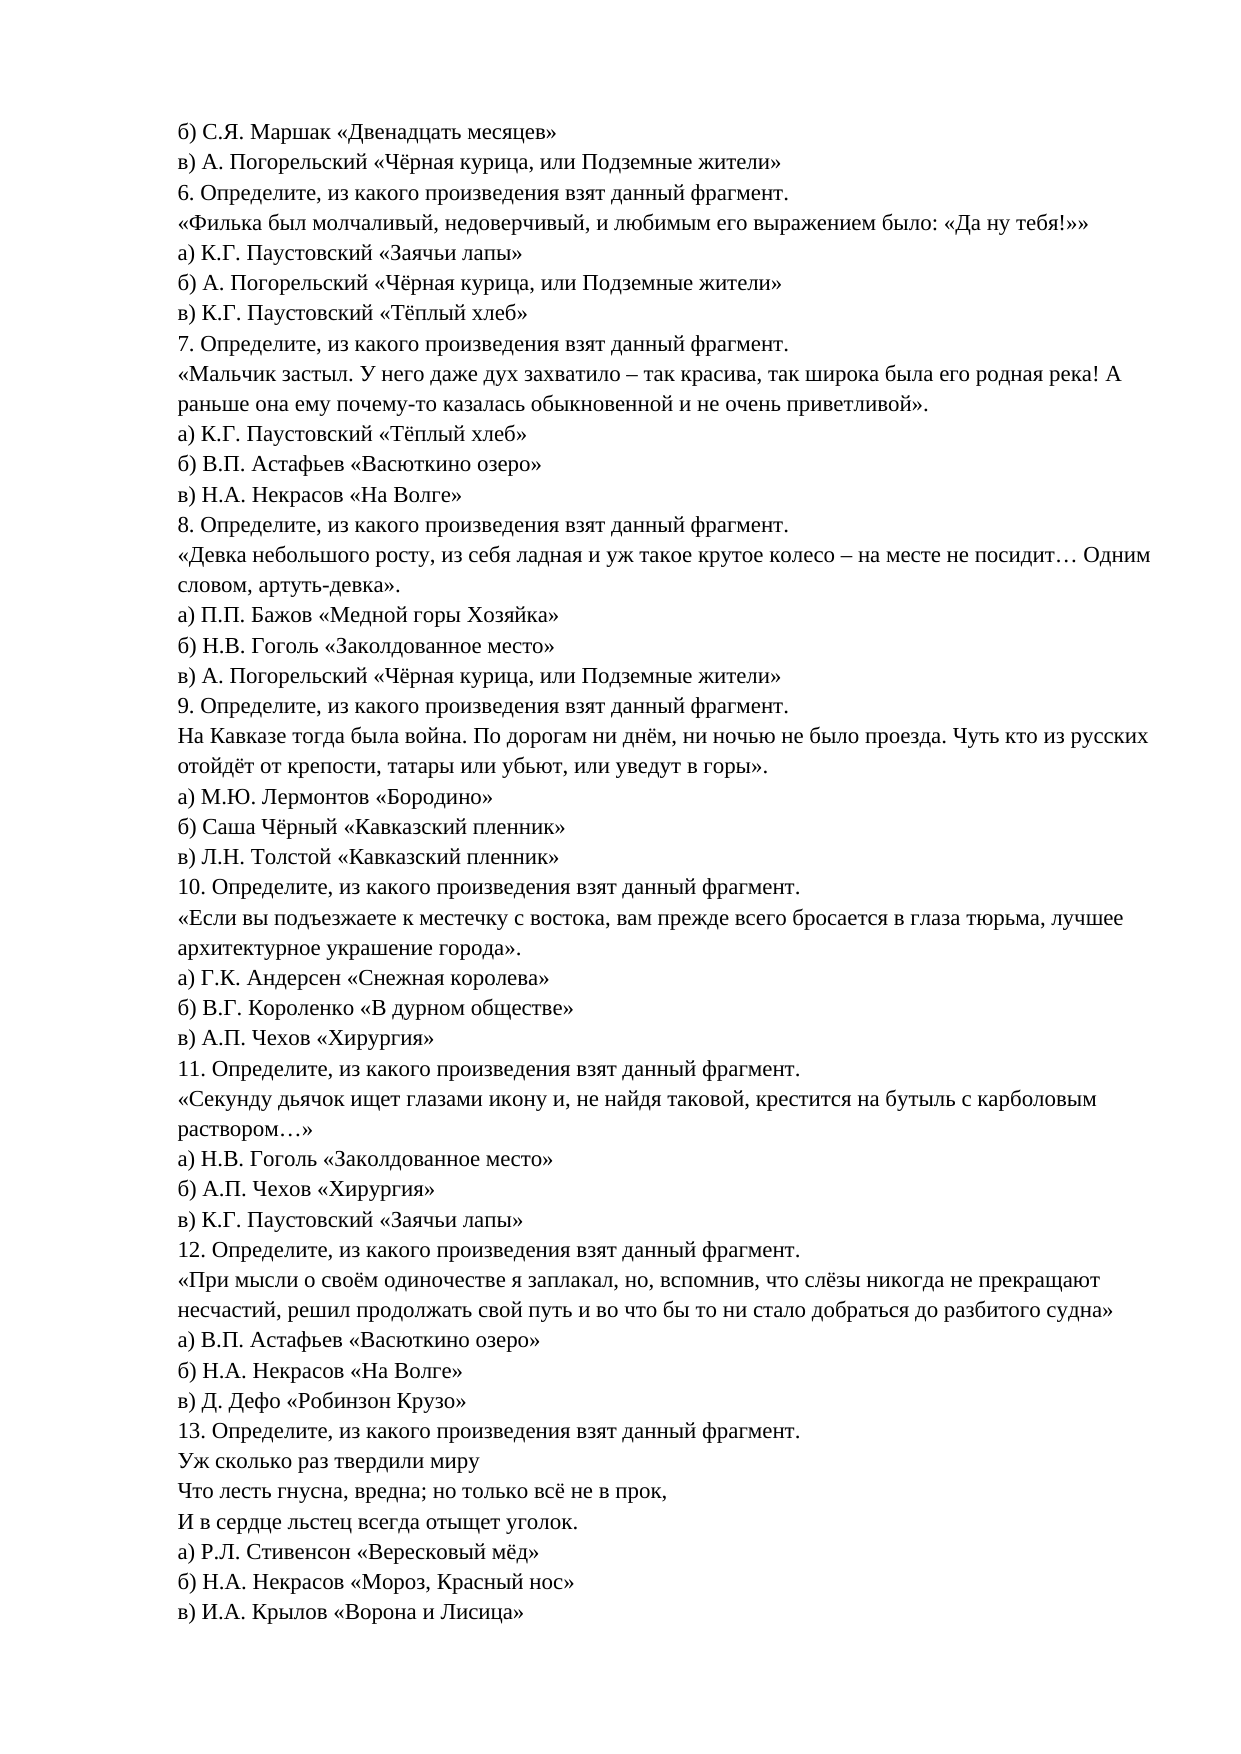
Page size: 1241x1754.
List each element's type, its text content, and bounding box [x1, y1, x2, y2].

text в) А.П. Чехов «Хирургия» [177, 1024, 1152, 1051]
text в) И.А. Крылов «Ворона и Лисица» [177, 1598, 1152, 1625]
text в) К.Г. Паустовский «Заячьи лапы» [177, 1206, 1152, 1232]
text И в сердце льстец всегда отыщет уголок. [177, 1508, 1152, 1534]
text в) К.Г. Паустовский «Тёплый хлеб» [177, 299, 1152, 326]
text б) Саша Чёрный «Кавказский пленник» [177, 813, 1152, 839]
text а) В.П. Астафьев «Васюткино озеро» [177, 1326, 1152, 1353]
text «При мысли о своём одиночестве я заплакал, но, вспомнив, что слёзы никогда не прекращают несчастий, решил продолжать свой путь и во что бы то ни стало добраться до разбитого судна» [177, 1266, 1152, 1323]
text а) М.Ю. Лермонтов «Бородино» [177, 783, 1152, 809]
text 9. Определите, из какого произведения взят данный фрагмент. [177, 692, 1152, 718]
text «Секунду дьячок ищет глазами икону и, не найдя таковой, крестится на бутыль с карболовым раствором…» [177, 1085, 1152, 1141]
text 13. Определите, из какого произведения взят данный фрагмент. [177, 1417, 1152, 1443]
text Что лесть гнусна, вредна; но только всё не в прок, [177, 1477, 1152, 1504]
text 6. Определите, из какого произведения взят данный фрагмент. [177, 178, 1152, 205]
text «Мальчик застыл. У него даже дух захватило – так красива, так широка была его родная река! А раньше она ему почему-то казалась обыкновенной и не очень приветливой». [177, 360, 1152, 416]
text в) Д. Дефо «Робинзон Крузо» [177, 1387, 1152, 1413]
text в) Л.Н. Толстой «Кавказский пленник» [177, 843, 1152, 869]
text б) А. Погорельский «Чёрная курица, или Подземные жители» [177, 269, 1152, 296]
text а) Р.Л. Стивенсон «Вересковый мёд» [177, 1538, 1152, 1564]
text 11. Определите, из какого произведения взят данный фрагмент. [177, 1054, 1152, 1081]
text а) К.Г. Паустовский «Тёплый хлеб» [177, 420, 1152, 447]
text в) Н.А. Некрасов «На Волге» [177, 481, 1152, 507]
text 10. Определите, из какого произведения взят данный фрагмент. [177, 873, 1152, 900]
text б) В.П. Астафьев «Васюткино озеро» [177, 450, 1152, 477]
text На Кавказе тогда была война. По дорогам ни днём, ни ночью не было проезда. Чуть кто из русских отойдёт от крепости, татары или убьют, или уведут в горы». [177, 722, 1152, 779]
text б) Н.А. Некрасов «На Волге» [177, 1357, 1152, 1383]
text 8. Определите, из какого произведения взят данный фрагмент. [177, 511, 1152, 537]
text 12. Определите, из какого произведения взят данный фрагмент. [177, 1236, 1152, 1262]
text 7. Определите, из какого произведения взят данный фрагмент. [177, 329, 1152, 356]
text а) Н.В. Гоголь «Заколдованное место» [177, 1145, 1152, 1172]
text «Филька был молчаливый, недоверчивый, и любимым его выражением было: «Да ну тебя!»» [177, 209, 1152, 235]
text в) А. Погорельский «Чёрная курица, или Подземные жители» [177, 662, 1152, 688]
text «Девка небольшого росту, из себя ладная и уж такое крутое колесо – на месте не посидит… Одним словом, артуть-девка». [177, 541, 1152, 598]
text «Если вы подъезжаете к местечку с востока, вам прежде всего бросается в глаза тюрьма, лучшее архитектурное украшение города». [177, 903, 1152, 960]
text б) Н.А. Некрасов «Мороз, Красный нос» [177, 1568, 1152, 1594]
text б) В.Г. Короленко «В дурном обществе» [177, 994, 1152, 1021]
text б) А.П. Чехов «Хирургия» [177, 1175, 1152, 1202]
text Уж сколько раз твердили миру [177, 1447, 1152, 1474]
text б) С.Я. Маршак «Двенадцать месяцев» [177, 118, 1152, 144]
text а) П.П. Бажов «Медной горы Хозяйка» [177, 601, 1152, 628]
text в) А. Погорельский «Чёрная курица, или Подземные жители» [177, 148, 1152, 175]
text б) Н.В. Гоголь «Заколдованное место» [177, 632, 1152, 658]
text а) Г.К. Андерсен «Снежная королева» [177, 964, 1152, 990]
text а) К.Г. Паустовский «Заячьи лапы» [177, 239, 1152, 265]
